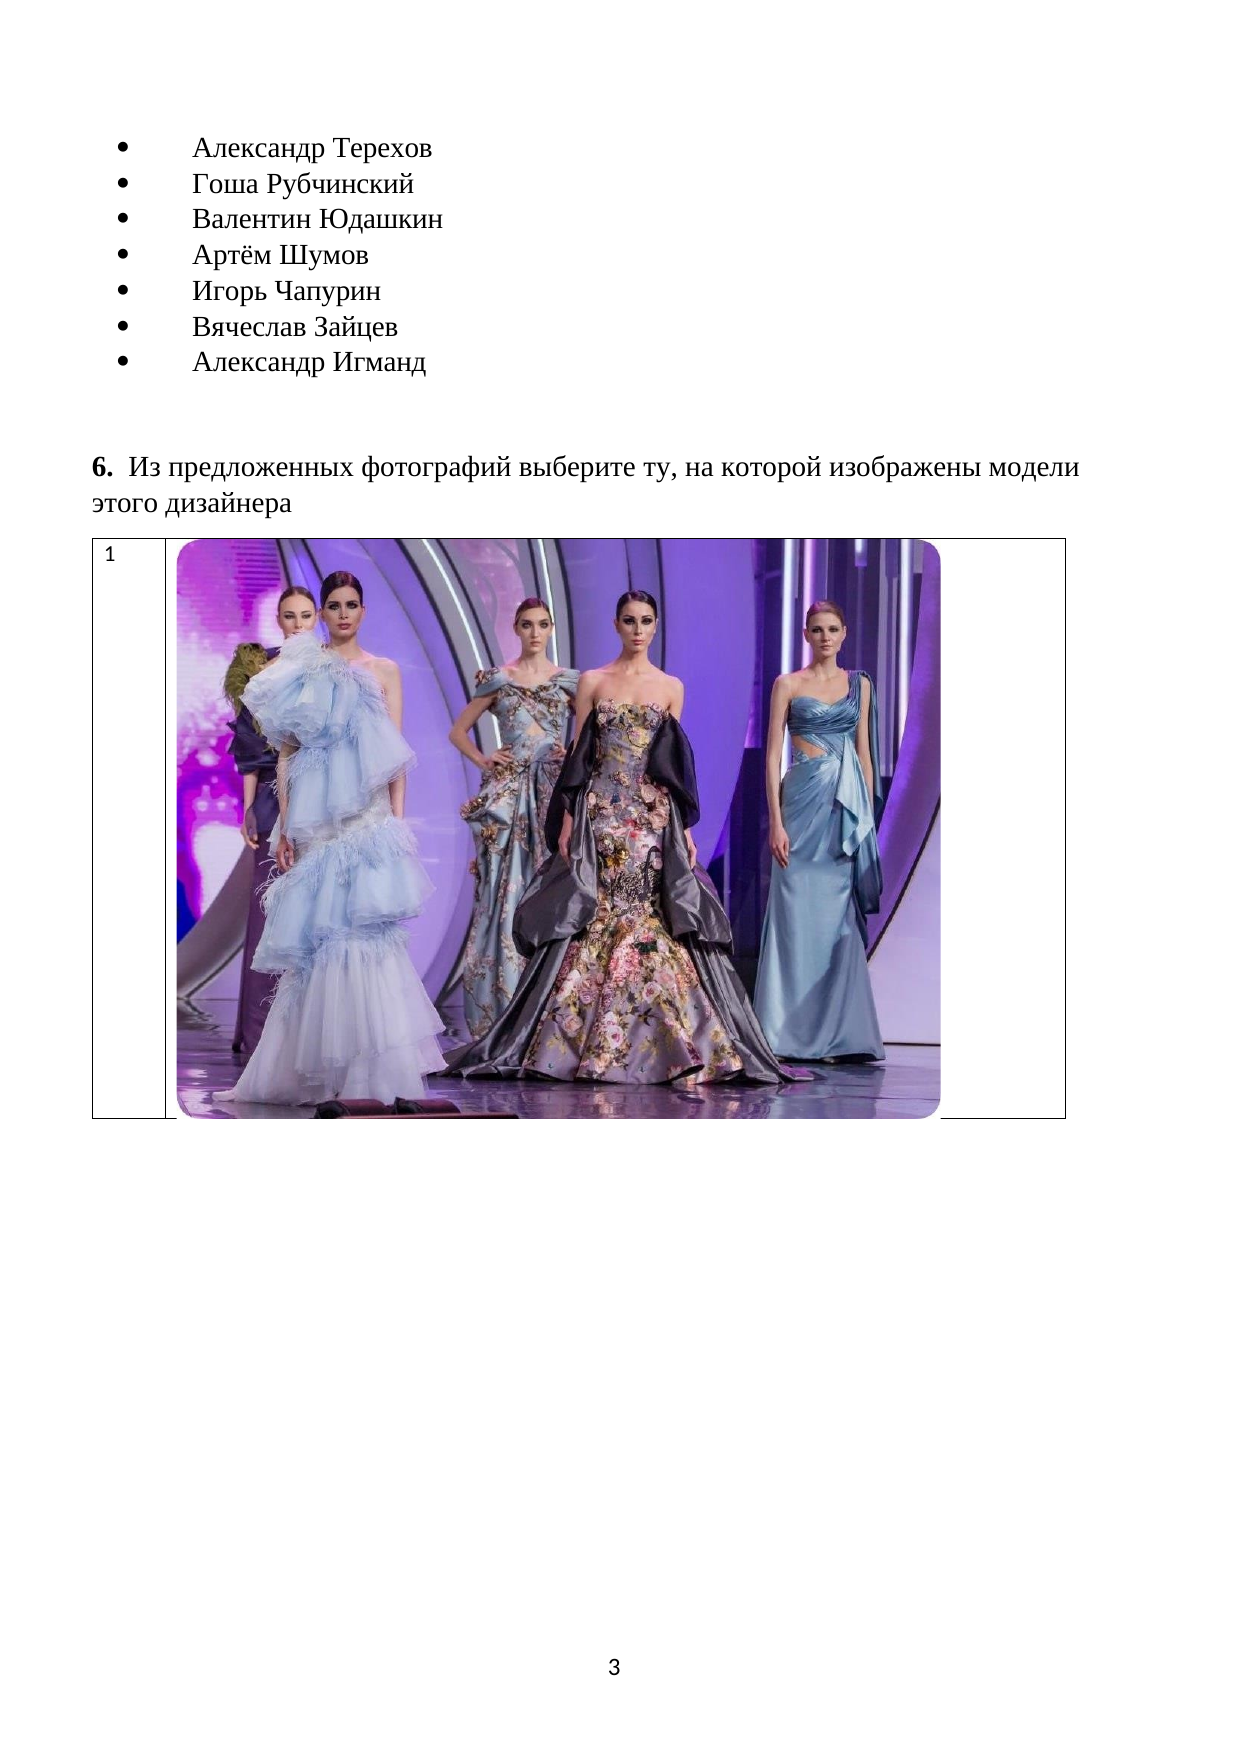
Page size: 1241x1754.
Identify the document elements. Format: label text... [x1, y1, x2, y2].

table_header 1 [93, 539, 165, 1118]
picture [176, 539, 941, 1119]
list Игорь Чапурин [118, 272, 1148, 307]
list Артём Шумов [118, 236, 1148, 272]
table_header [941, 539, 1065, 1118]
text 6. Из предложенных фотографий выберите ту, на которой изображены модели этого дизайнера [92, 449, 1148, 519]
subtitle Вячеслав Зайцев [118, 308, 1148, 343]
list Гоша Рубчинский [118, 165, 1148, 200]
list Александр Игманд [118, 343, 1148, 378]
list Валентин Юдашкин [118, 200, 1148, 236]
table_header [166, 539, 176, 1118]
list Александр Терехов [118, 129, 1148, 165]
